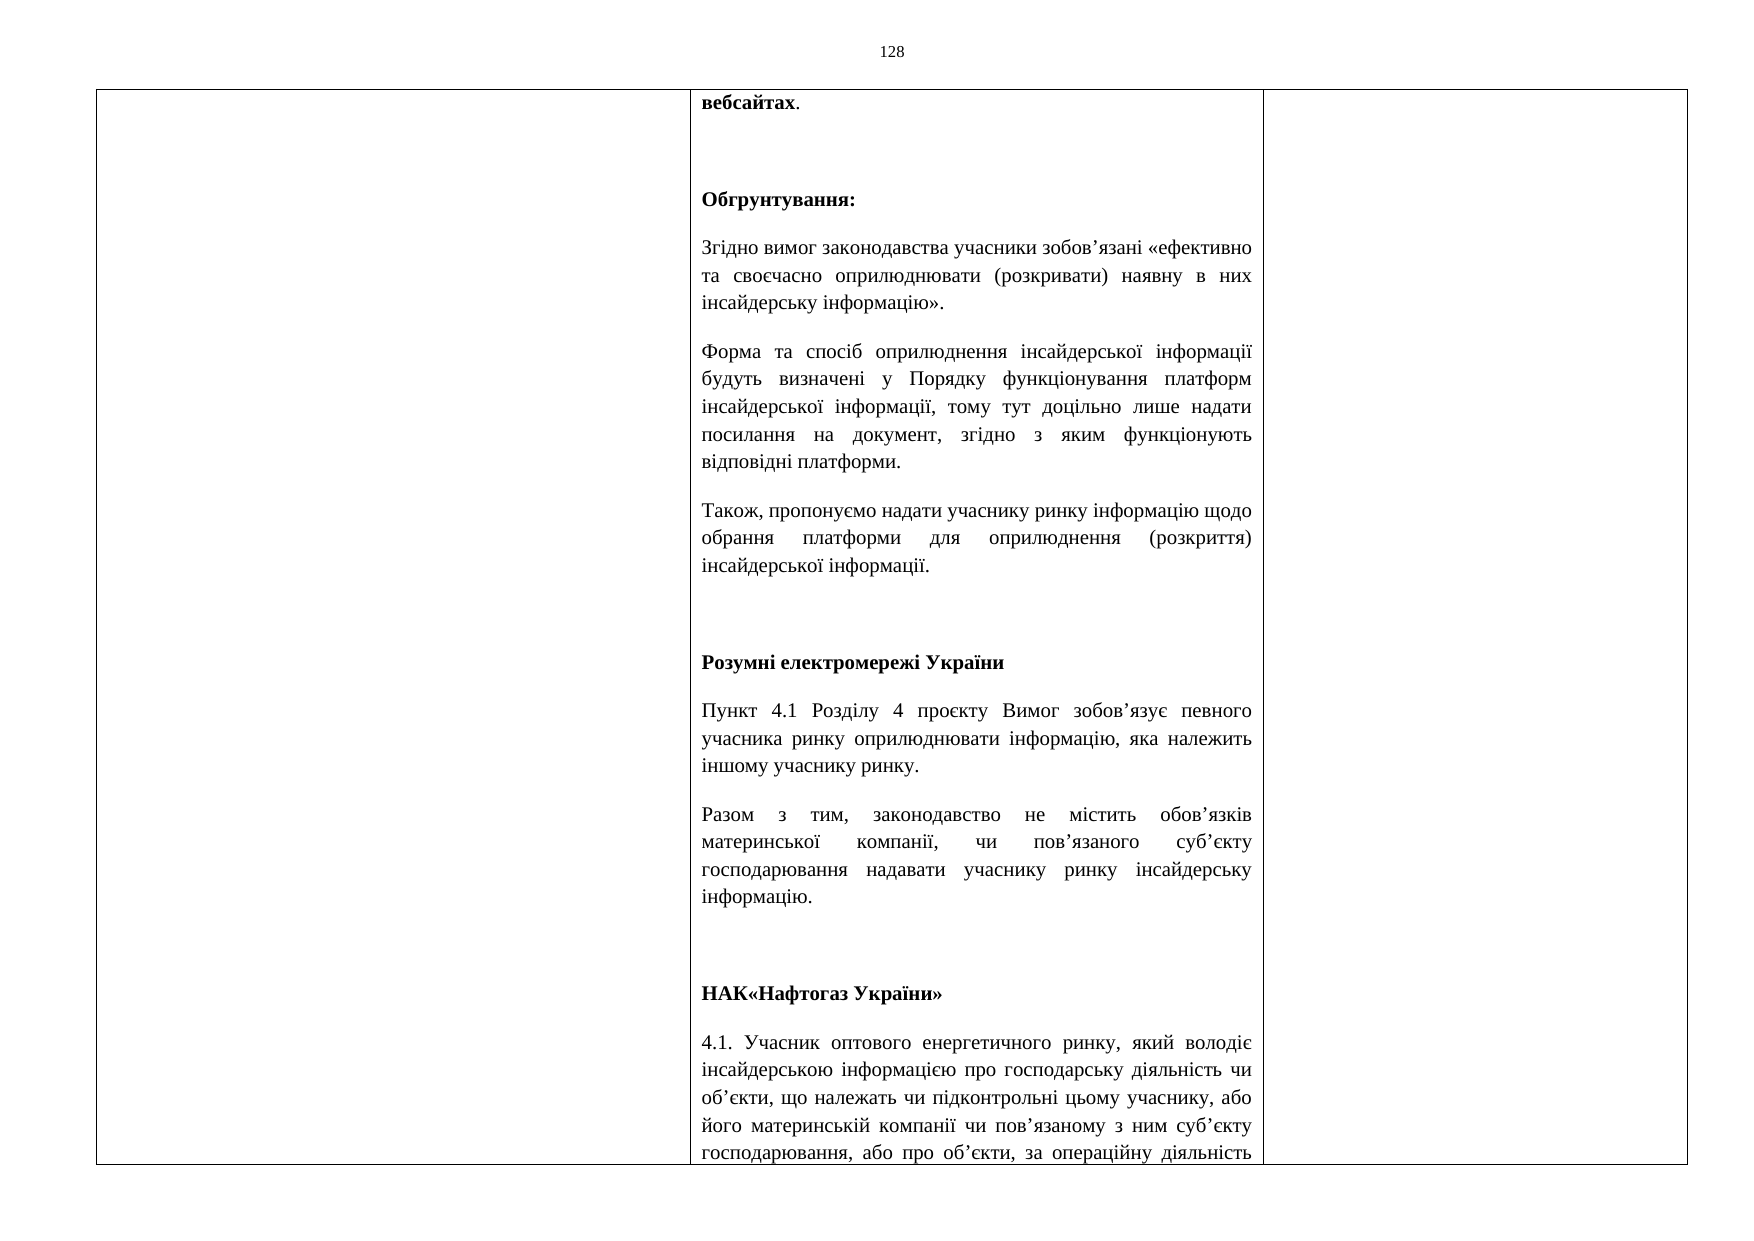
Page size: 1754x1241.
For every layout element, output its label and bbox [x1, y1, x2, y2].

table_cell [691, 90, 1263, 1164]
table_cell [97, 90, 690, 1164]
table_cell [1264, 90, 1687, 1164]
